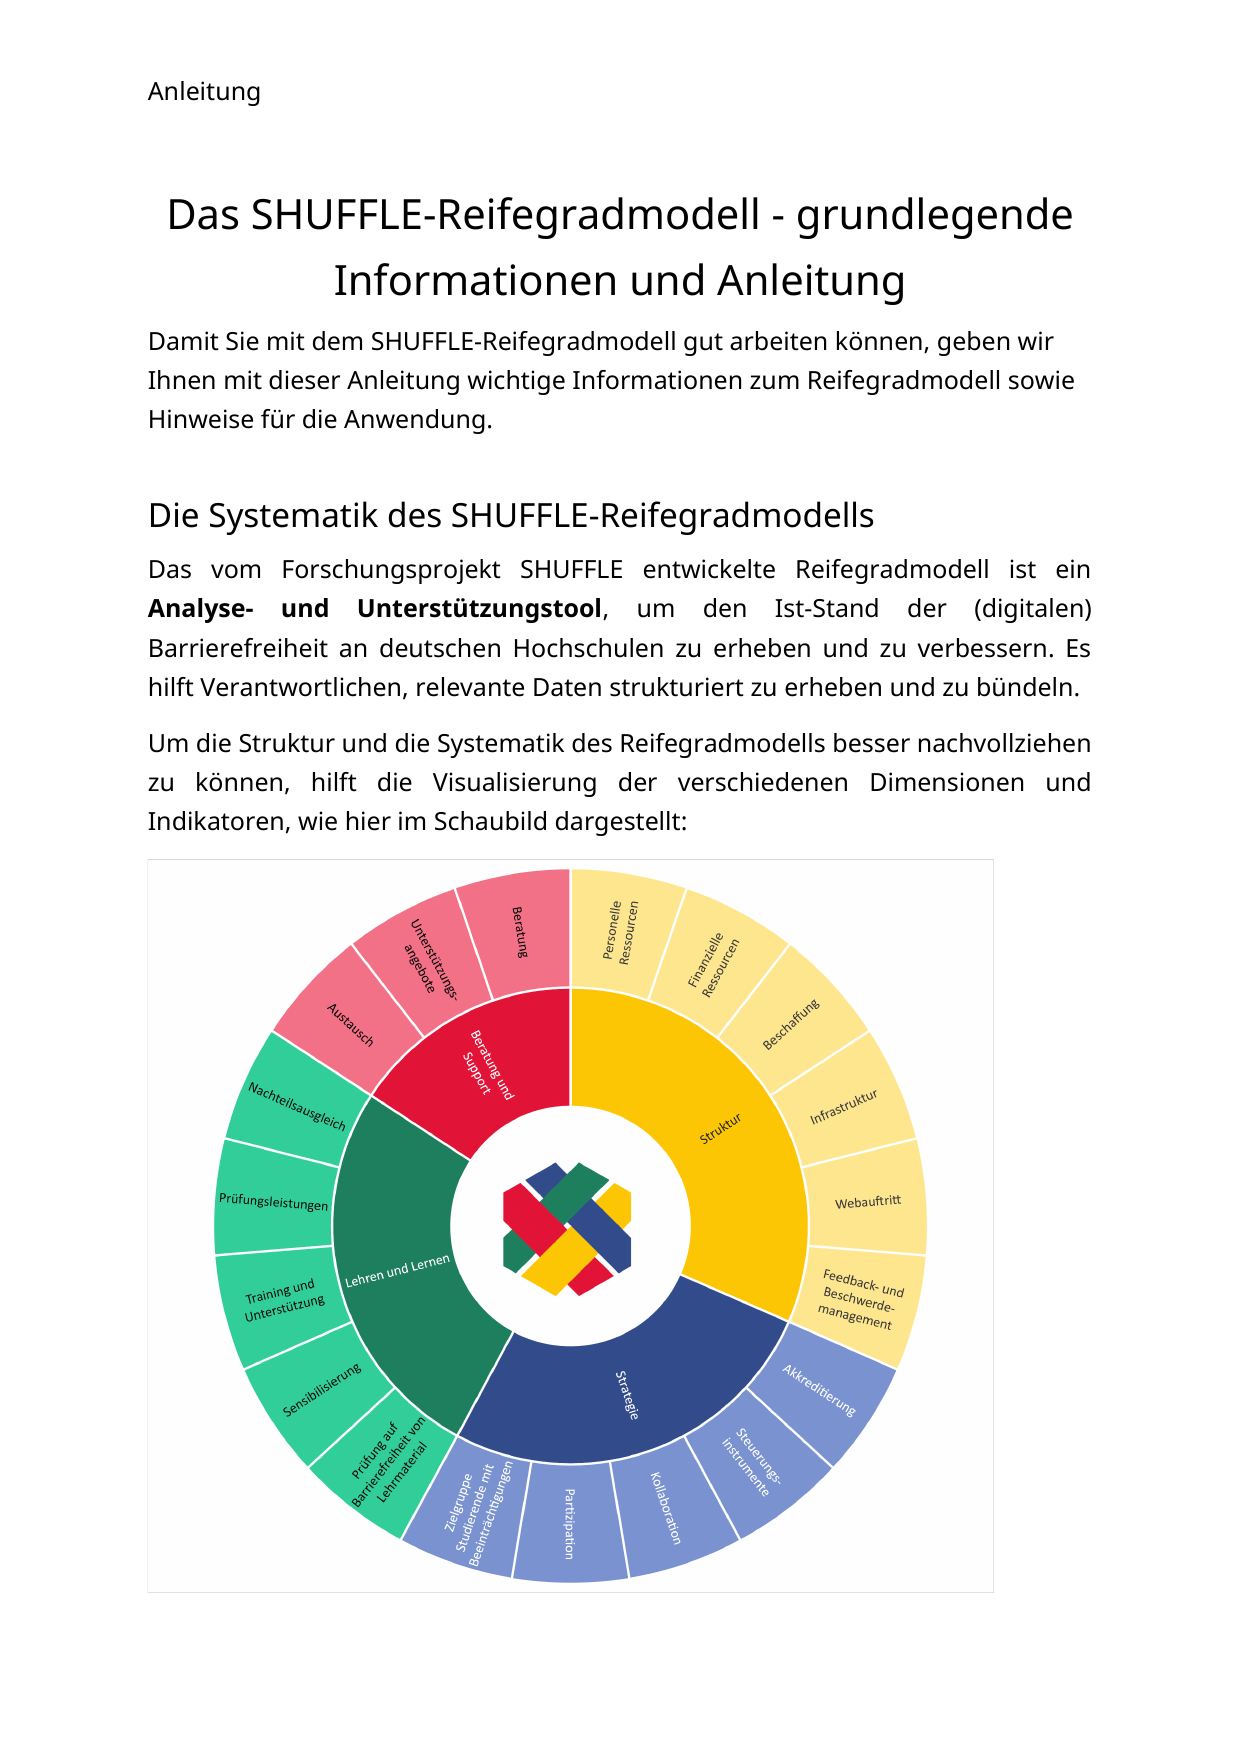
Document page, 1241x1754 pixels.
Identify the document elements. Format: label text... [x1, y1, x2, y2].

text Das vom Forschungsprojekt SHUFFLE entwickelte Reifegradmodell ist ein Analyse- und Unterstützungstool, um den Ist-Stand der (digitalen) Barrierefreiheit an deutschen Hochschulen zu erheben und zu verbessern. Es hilft Verantwortlichen, relevante Daten strukturiert zu erheben und zu bündeln. [148, 552, 1093, 703]
text Damit Sie mit dem SHUFFLE-Reifegradmodell gut arbeiten können, geben wir Ihnen mit dieser Anleitung wichtige Informationen zum Reifegradmodell sowie Hinweise für die Anwendung. [148, 324, 1093, 436]
subtitle Die Systematik des SHUFFLE-Reifegradmodells [148, 491, 1093, 537]
picture [147, 859, 994, 1593]
subtitle Das SHUFFLE-Reifegradmodell - grundlegende Informationen und Anleitung [148, 185, 1093, 307]
text Um die Struktur und die Systematik des Reifegradmodells besser nachvollziehen zu können, hilft die Visualisierung der verschiedenen Dimensionen und Indikatoren, wie hier im Schaubild dargestellt: [148, 725, 1093, 838]
